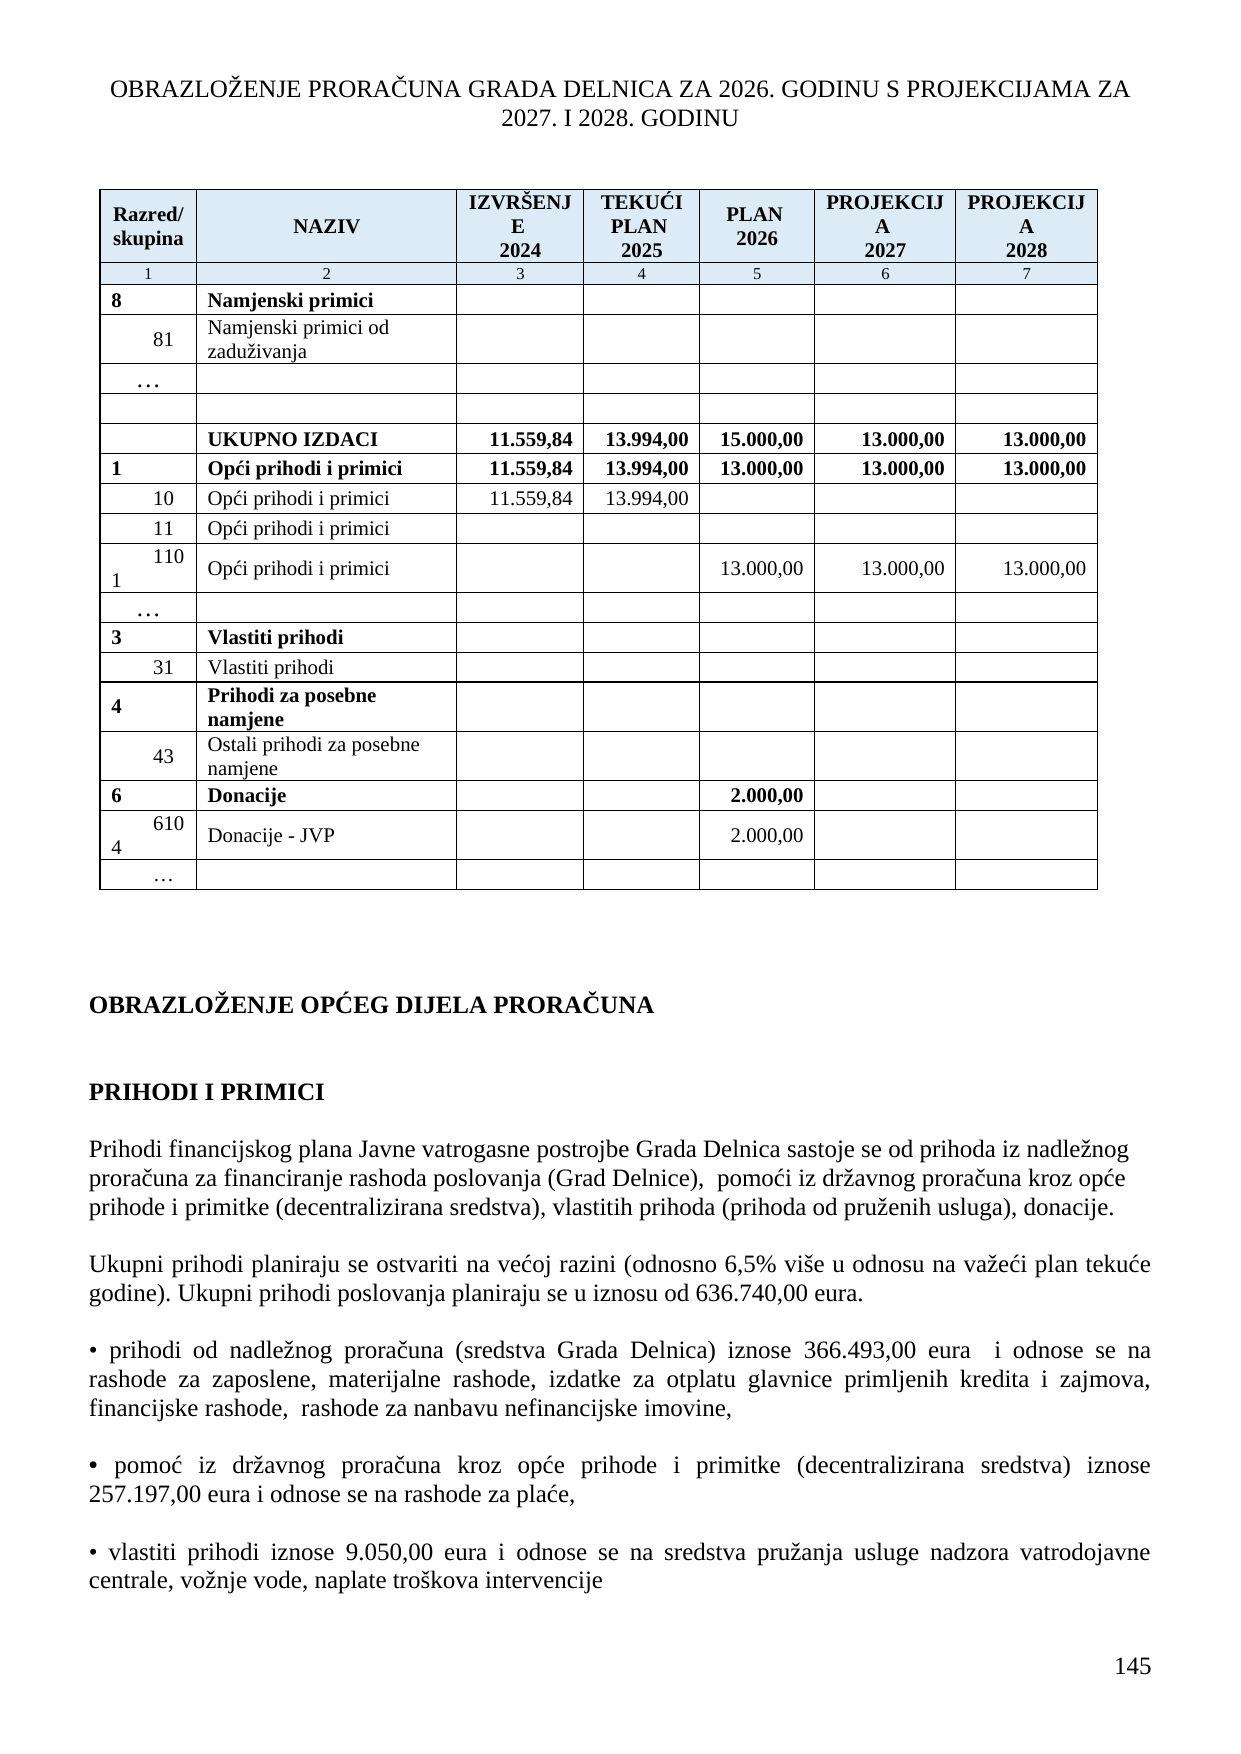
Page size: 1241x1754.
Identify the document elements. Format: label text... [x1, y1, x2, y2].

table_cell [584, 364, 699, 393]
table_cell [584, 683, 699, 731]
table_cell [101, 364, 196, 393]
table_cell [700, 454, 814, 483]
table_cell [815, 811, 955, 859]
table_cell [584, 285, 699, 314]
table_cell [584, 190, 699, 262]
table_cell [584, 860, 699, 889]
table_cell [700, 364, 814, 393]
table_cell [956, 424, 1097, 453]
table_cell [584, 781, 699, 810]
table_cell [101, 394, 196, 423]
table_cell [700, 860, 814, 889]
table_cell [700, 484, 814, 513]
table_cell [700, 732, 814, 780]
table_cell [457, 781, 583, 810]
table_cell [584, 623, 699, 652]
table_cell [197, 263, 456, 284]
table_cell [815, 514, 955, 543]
text Ukupni prihodi planiraju se ostvariti na većoj razini (odnosno 6,5% više u odnosu na važeći plan tekuće godine). Ukupni prihodi poslovanja planiraju se u iznosu od 636.740,00 eura. [89, 1249, 1152, 1307]
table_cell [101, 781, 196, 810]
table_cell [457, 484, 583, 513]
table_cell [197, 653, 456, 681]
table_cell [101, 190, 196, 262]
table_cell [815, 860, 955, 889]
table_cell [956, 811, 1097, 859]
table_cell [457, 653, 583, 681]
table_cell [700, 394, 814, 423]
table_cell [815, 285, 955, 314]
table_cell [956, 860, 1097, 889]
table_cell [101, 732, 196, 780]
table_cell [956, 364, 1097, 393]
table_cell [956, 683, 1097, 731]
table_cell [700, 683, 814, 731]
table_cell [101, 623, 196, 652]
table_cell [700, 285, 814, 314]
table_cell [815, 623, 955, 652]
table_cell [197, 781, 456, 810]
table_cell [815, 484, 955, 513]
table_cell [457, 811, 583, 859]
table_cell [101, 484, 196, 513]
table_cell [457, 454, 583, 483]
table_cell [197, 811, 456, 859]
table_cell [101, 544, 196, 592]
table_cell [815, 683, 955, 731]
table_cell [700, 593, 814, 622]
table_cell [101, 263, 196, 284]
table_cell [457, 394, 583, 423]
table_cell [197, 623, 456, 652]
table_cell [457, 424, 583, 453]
text Prihodi financijskog plana Javne vatrogasne postrojbe Grada Delnica sastoje se od prihoda iz nadležnog proračuna za financiranje rashoda poslovanja (Grad Delnice), pomoći iz državnog proračuna kroz opće prihode i primitke (decentralizirana sredstva), vlastitih prihoda (prihoda od pruženih usluga), donacije. [89, 1134, 1152, 1220]
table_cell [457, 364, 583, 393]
text • pomoć iz državnog proračuna kroz opće prihode i primitke (decentralizirana sredstva) iznose 257.197,00 eura i odnose se na rashode za plaće, [89, 1450, 1152, 1508]
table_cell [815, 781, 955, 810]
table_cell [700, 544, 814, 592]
text PRIHODI I PRIMICI [89, 1077, 1152, 1105]
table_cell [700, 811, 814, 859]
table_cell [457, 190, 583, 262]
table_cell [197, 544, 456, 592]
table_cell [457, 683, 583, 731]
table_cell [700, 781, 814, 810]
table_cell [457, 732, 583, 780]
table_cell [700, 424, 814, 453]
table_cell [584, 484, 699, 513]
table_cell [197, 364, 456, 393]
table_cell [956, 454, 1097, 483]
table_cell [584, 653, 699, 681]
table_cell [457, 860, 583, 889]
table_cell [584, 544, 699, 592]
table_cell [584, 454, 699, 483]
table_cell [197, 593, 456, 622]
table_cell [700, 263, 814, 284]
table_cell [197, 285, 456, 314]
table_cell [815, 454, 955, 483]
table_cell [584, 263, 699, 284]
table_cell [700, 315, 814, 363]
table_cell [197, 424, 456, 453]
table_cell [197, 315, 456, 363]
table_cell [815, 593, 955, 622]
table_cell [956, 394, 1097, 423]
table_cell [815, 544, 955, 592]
text • prihodi od nadležnog proračuna (sredstva Grada Delnica) iznose 366.493,00 eura i odnose se na rashode za zaposlene, materijalne rashode, izdatke za otplatu glavnice primljenih kredita i zajmova, financijske rashode, rashode za nanbavu nefinancijske imovine, [89, 1335, 1152, 1422]
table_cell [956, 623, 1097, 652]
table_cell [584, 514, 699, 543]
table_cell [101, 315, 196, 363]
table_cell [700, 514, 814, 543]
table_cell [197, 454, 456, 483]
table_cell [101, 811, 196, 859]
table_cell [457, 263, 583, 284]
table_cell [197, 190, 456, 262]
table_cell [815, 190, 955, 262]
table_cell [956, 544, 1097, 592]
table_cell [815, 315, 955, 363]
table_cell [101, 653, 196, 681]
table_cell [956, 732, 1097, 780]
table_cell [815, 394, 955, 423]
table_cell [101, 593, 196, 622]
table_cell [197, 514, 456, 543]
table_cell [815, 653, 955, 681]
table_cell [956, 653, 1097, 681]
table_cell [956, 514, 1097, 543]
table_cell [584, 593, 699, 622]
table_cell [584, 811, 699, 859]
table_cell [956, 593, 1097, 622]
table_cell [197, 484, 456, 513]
text • vlastiti prihodi iznose 9.050,00 eura i odnose se na sredstva pružanja usluge nadzora vatrodojavne centrale, vožnje vode, naplate troškova intervencije [89, 1537, 1152, 1594]
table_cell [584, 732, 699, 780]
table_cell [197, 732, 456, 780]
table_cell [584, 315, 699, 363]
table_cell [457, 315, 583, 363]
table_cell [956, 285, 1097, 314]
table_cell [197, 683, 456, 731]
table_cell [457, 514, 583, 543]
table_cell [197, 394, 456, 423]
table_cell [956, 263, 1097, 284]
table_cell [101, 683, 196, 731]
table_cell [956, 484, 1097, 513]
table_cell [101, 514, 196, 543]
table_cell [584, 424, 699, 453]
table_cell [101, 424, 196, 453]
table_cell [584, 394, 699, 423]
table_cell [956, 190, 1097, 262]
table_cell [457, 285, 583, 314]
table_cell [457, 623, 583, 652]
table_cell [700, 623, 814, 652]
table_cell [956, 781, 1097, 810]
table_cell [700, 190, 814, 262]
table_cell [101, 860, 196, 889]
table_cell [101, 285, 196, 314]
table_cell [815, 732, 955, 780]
text OBRAZLOŽENJE OPĆEG DIJELA PRORAČUNA [89, 990, 1152, 1019]
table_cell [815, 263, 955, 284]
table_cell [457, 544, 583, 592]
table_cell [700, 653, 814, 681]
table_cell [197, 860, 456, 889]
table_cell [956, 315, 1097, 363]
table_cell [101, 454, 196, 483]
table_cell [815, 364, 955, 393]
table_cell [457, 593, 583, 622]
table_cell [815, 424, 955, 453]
